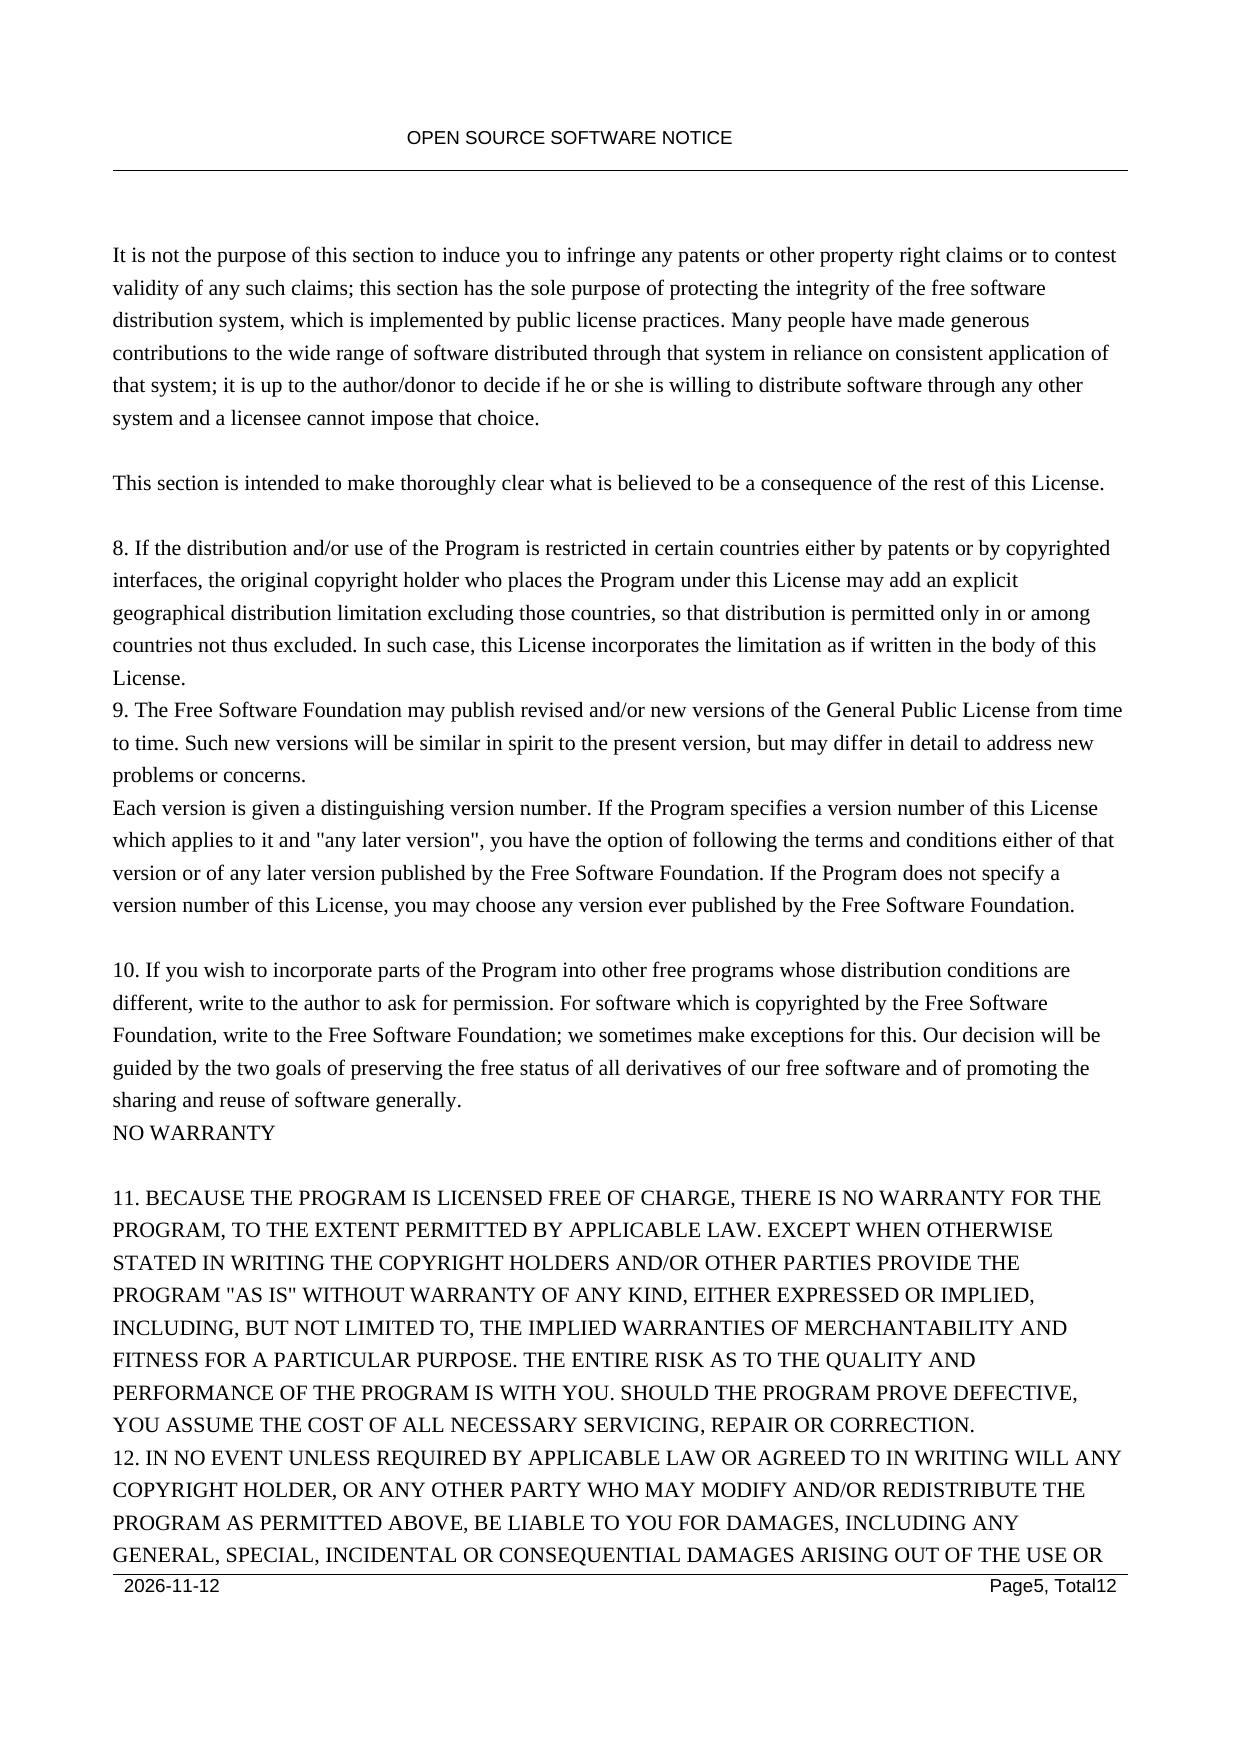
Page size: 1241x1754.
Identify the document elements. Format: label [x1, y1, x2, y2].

text [112, 206, 1128, 1571]
